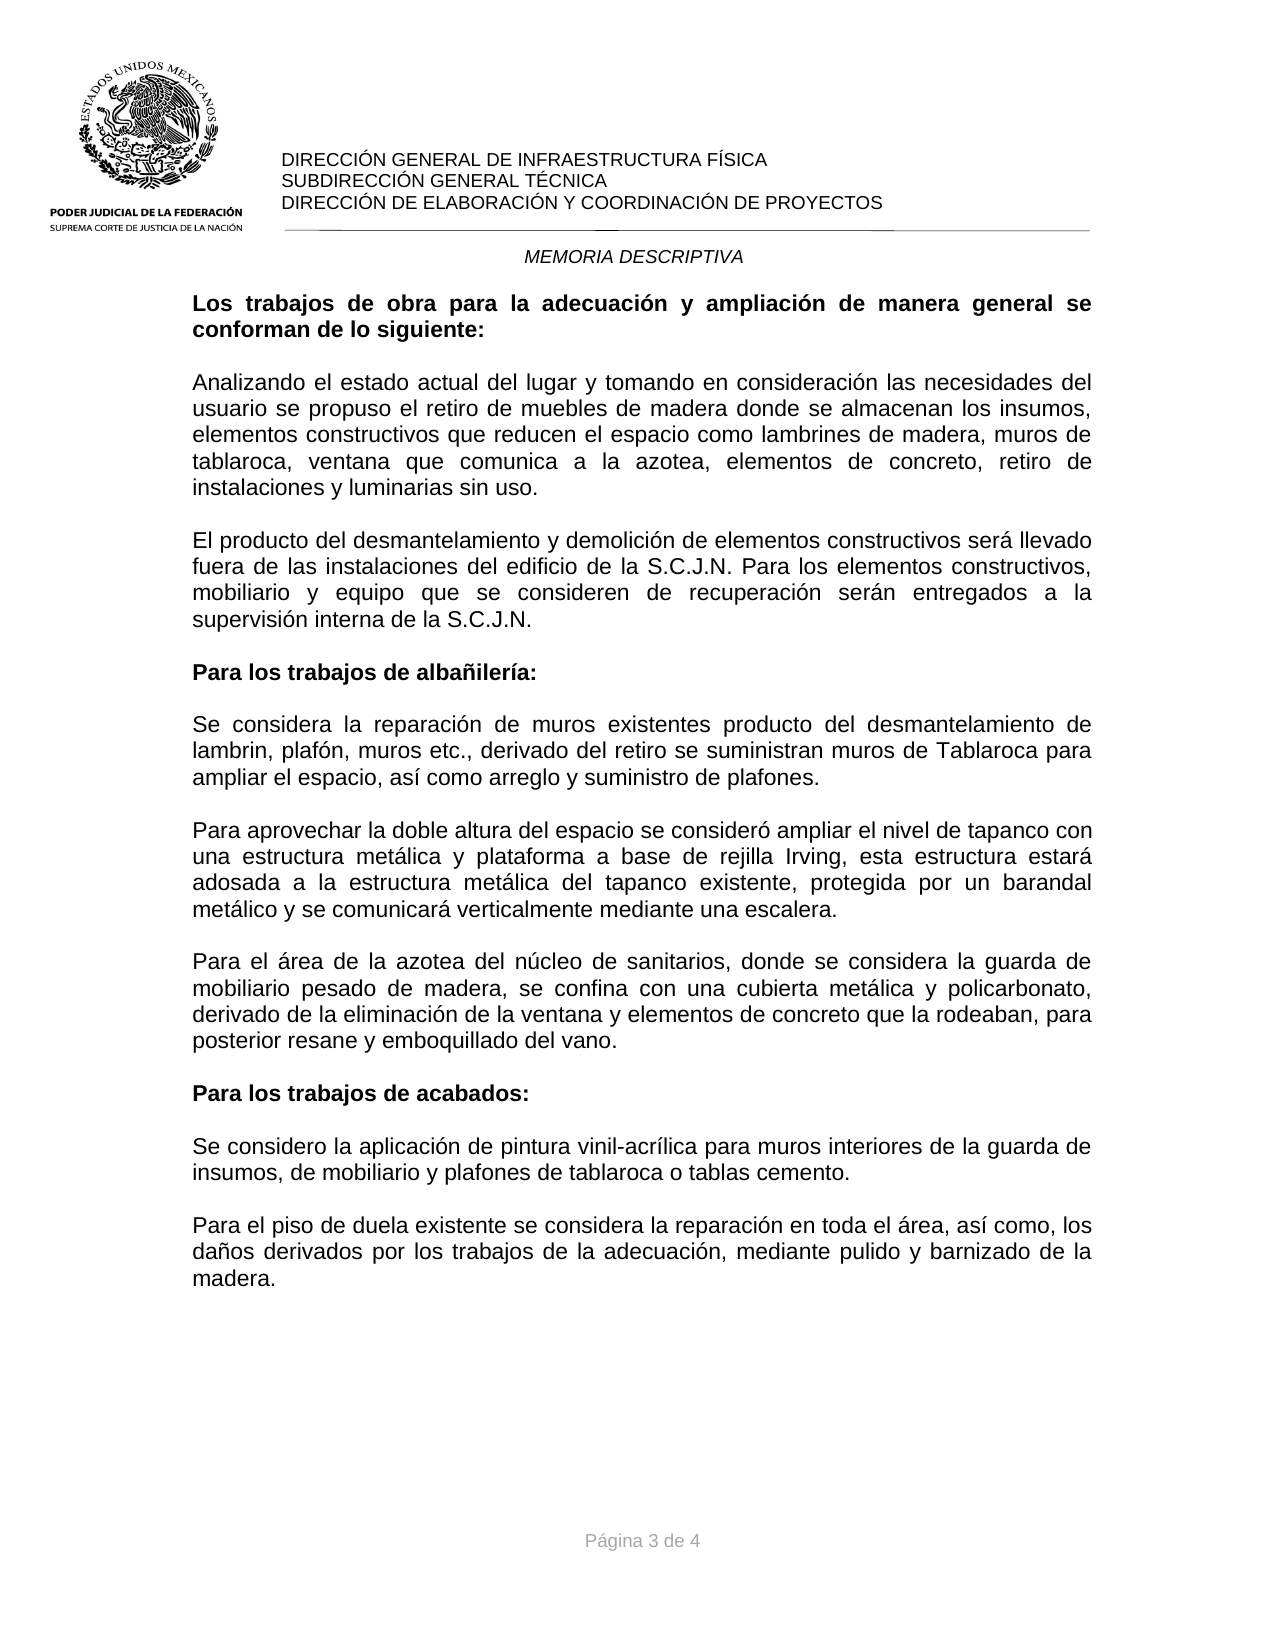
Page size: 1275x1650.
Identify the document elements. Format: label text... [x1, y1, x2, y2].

text Para los trabajos de albañilería: [192, 658, 1093, 685]
text El producto del desmantelamiento y demolición de elementos constructivos será llevado fuera de las instalaciones del edificio de la S.C.J.N. Para los elementos constructivos, mobiliario y equipo que se consideren de recuperación serán entregados a la supervisión interna de la S.C.J.N. [192, 527, 1093, 632]
text Para el piso de duela existente se considera la reparación en toda el área, así como, los daños derivados por los trabajos de la adecuación, mediante pulido y barnizado de la madera. [192, 1212, 1093, 1291]
text Se considero la aplicación de pintura vinil-acrílica para muros interiores de la guarda de insumos, de mobiliario y plafones de tablaroca o tablas cemento. [192, 1133, 1093, 1186]
text Para el área de la azotea del núcleo de sanitarios, donde se considera la guarda de mobiliario pesado de madera, se confina con una cubierta metálica y policarbonato, derivado de la eliminación de la ventana y elementos de concreto que la rodeaban, para posterior resane y emboquillado del vano. [192, 948, 1093, 1054]
picture [50, 61, 242, 231]
text Para los trabajos de acabados: [192, 1080, 1093, 1106]
text Los trabajos de obra para la adecuación y ampliación de manera general se conforman de lo siguiente: [192, 289, 1093, 342]
text Para aprovechar la doble altura del espacio se consideró ampliar el nivel de tapanco con una estructura metálica y plataforma a base de rejilla Irving, esta estructura estará adosada a la estructura metálica del tapanco existente, protegida por un barandal metálico y se comunicará verticalmente mediante una escalera. [192, 817, 1093, 922]
text Analizando el estado actual del lugar y tomando en consideración las necesidades del usuario se propuso el retiro de muebles de madera donde se almacenan los insumos, elementos constructivos que reducen el espacio como lambrines de madera, muros de tablaroca, ventana que comunica a la azotea, elementos de concreto, retiro de instalaciones y luminarias sin uso. [192, 368, 1093, 500]
text Se considera la reparación de muros existentes producto del desmantelamiento de lambrin, plafón, muros etc., derivado del retiro se suministran muros de Tablaroca para ampliar el espacio, así como arreglo y suministro de plafones. [192, 711, 1093, 790]
